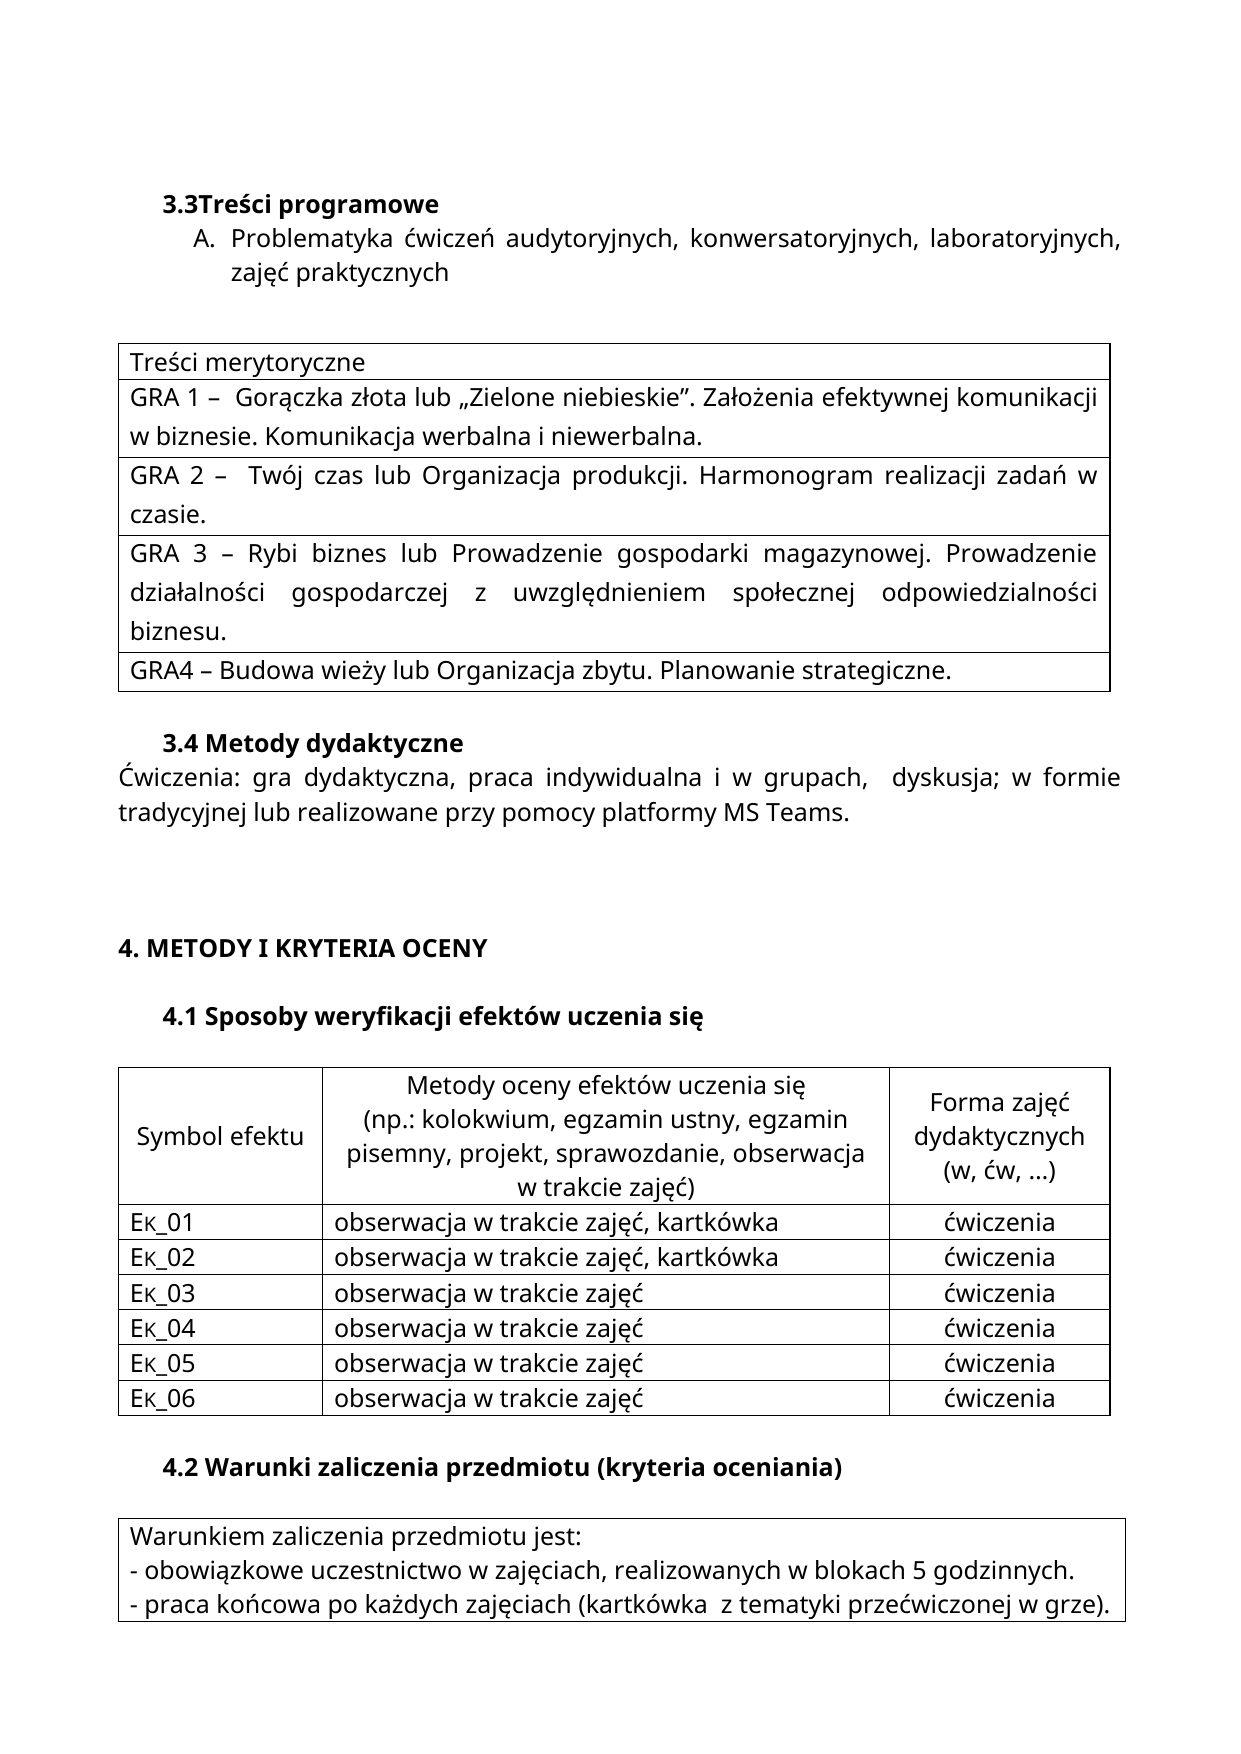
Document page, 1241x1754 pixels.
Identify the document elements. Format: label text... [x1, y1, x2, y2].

table_cell ćwiczenia [890, 1345, 1109, 1379]
table_cell obserwacja w trakcie zajęć [323, 1310, 889, 1344]
text 4.2 Warunki zaliczenia przedmiotu (kryteria oceniania) [162, 1450, 1122, 1484]
table_cell Ek_05 [119, 1345, 322, 1379]
table_cell obserwacja w trakcie zajęć, kartkówka [323, 1240, 889, 1274]
text 4. METODY I KRYTERIA OCENY [118, 930, 1122, 964]
text 4.1 Sposoby weryfikacji efektów uczenia się [162, 998, 1122, 1033]
table_cell ćwiczenia [890, 1310, 1109, 1344]
text 3.4 Metody dydaktyczne [162, 726, 1122, 760]
table_cell ćwiczenia [890, 1381, 1109, 1414]
table_cell ćwiczenia [890, 1240, 1109, 1274]
table_cell Ek_04 [119, 1310, 322, 1344]
text Ćwiczenia: gra dydaktyczna, praca indywidualna i w grupach, dyskusja; w formie tradycyjnej lub realizowane przy pomocy platformy MS Teams. [118, 760, 1122, 828]
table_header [119, 1519, 1125, 1621]
table_cell Ek_01 [119, 1205, 322, 1239]
table_cell ćwiczenia [890, 1275, 1109, 1309]
table_header Forma zajęć dydaktycznych (w, ćw, …) [890, 1068, 1109, 1204]
list 3.3Treści programowe [162, 186, 1122, 220]
table_cell obserwacja w trakcie zajęć [323, 1275, 889, 1309]
table_header Treści merytoryczne [119, 344, 1109, 378]
table_header Metody oceny efektów uczenia się (np.: kolokwium, egzamin ustny, egzamin pisemny, projekt, sprawozdanie, obserwacja w trakcie zajęć) [323, 1068, 889, 1204]
table_cell Ek_03 [119, 1275, 322, 1309]
table_cell GRA 1 – Gorączka złota lub „Zielone niebieskie”. Założenia efektywnej komunikacji w biznesie. Komunikacja werbalna i niewerbalna. [119, 380, 1109, 457]
table_cell obserwacja w trakcie zajęć [323, 1345, 889, 1379]
table_cell Ek_06 [119, 1381, 322, 1414]
table_cell GRA4 – Budowa wieży lub Organizacja zbytu. Planowanie strategiczne. [119, 653, 1109, 691]
table_cell GRA 2 – Twój czas lub Organizacja produkcji. Harmonogram realizacji zadań w czasie. [119, 458, 1109, 535]
table_cell obserwacja w trakcie zajęć, kartkówka [323, 1205, 889, 1239]
table_header Symbol efektu [119, 1068, 322, 1204]
table_cell obserwacja w trakcie zajęć [323, 1381, 889, 1414]
table_cell GRA 3 – Rybi biznes lub Prowadzenie gospodarki magazynowej. Prowadzenie działalności gospodarczej z uwzględnieniem społecznej odpowiedzialności biznesu. [119, 536, 1109, 652]
table_cell ćwiczenia [890, 1205, 1109, 1239]
table_cell Ek_02 [119, 1240, 322, 1274]
list Problematyka ćwiczeń audytoryjnych, konwersatoryjnych, laboratoryjnych, zajęć praktycznych [193, 220, 1122, 288]
